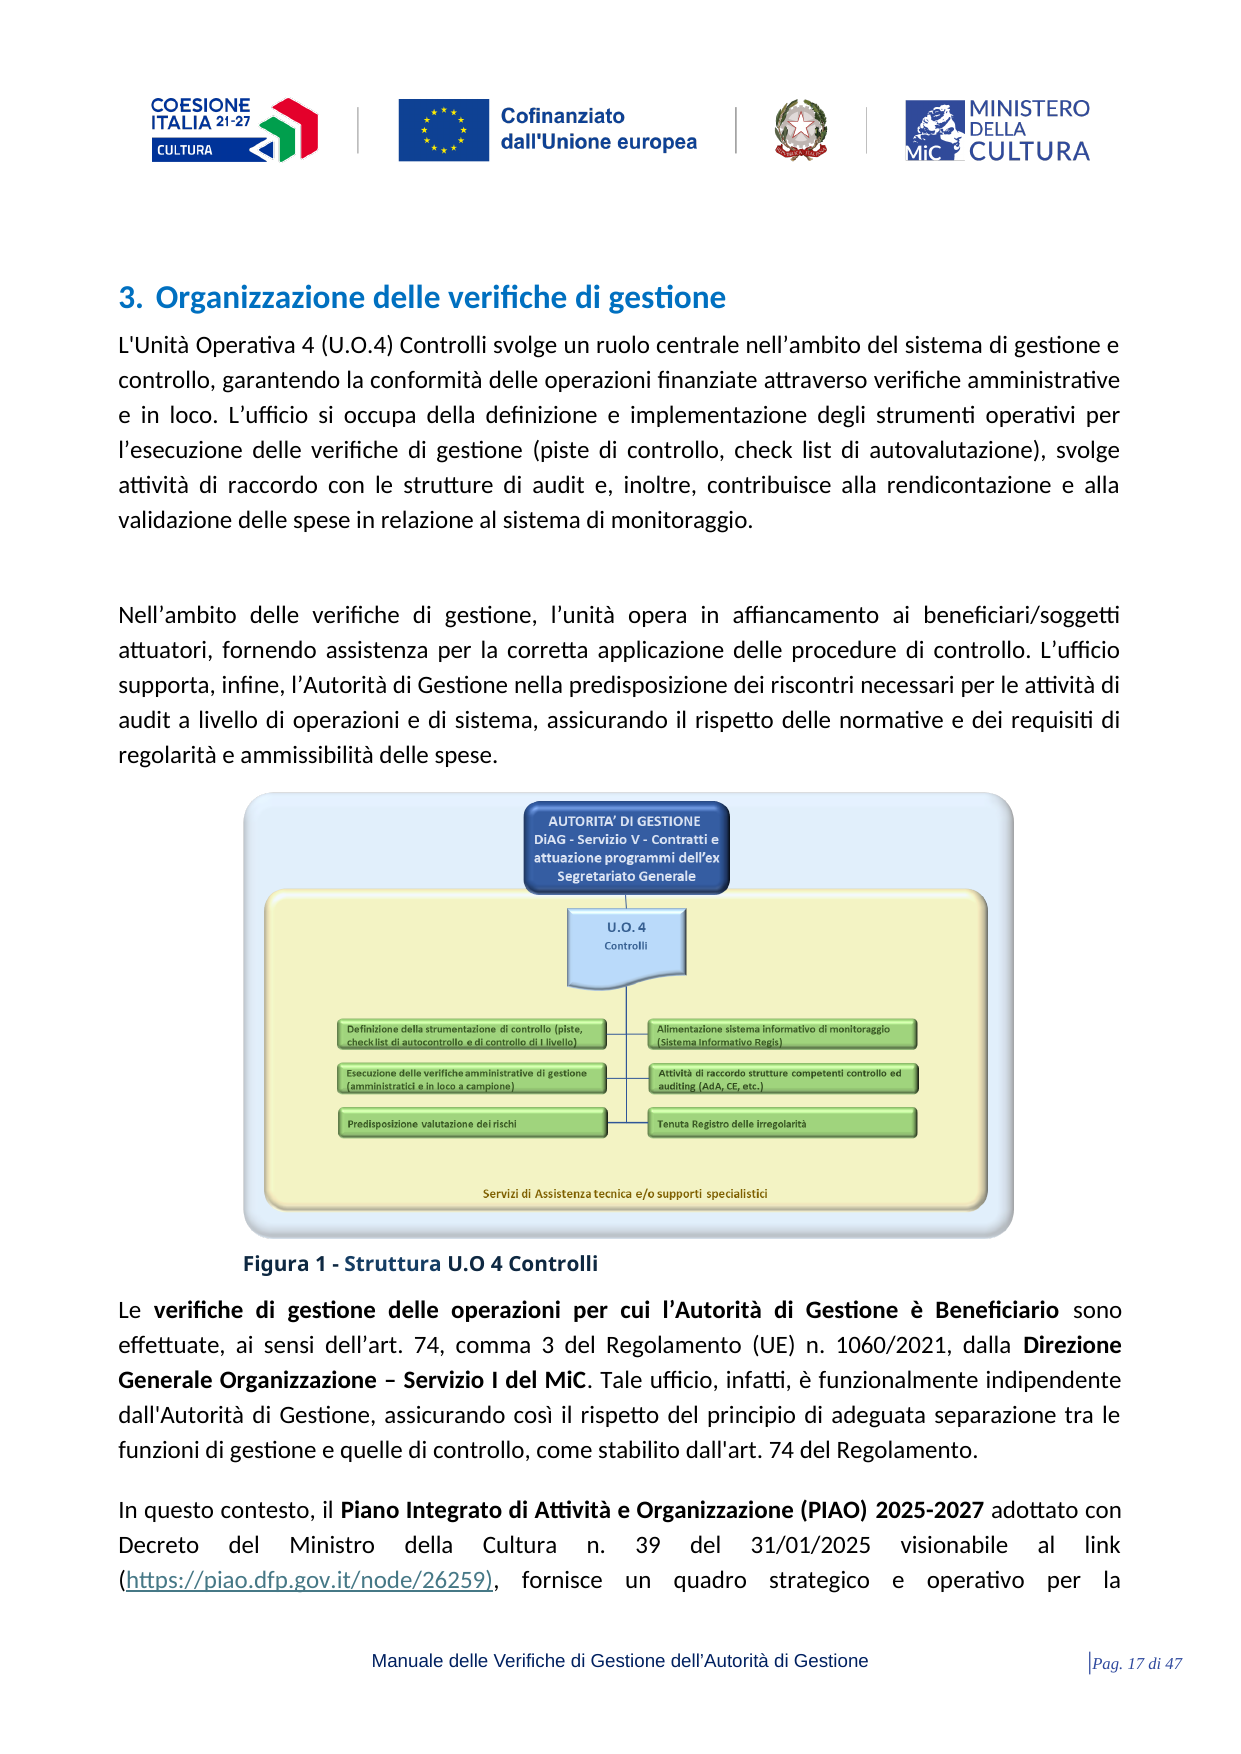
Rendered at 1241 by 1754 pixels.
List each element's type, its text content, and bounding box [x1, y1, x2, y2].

text Nell’ambito delle verifiche di gestione, l’unità opera in affiancamento ai beneficiari/soggetti attuatori, fornendo assistenza per la corretta applicazione delle procedure di controllo. L’ufficio supporta, infine, l’Autorità di Gestione nella predisposizione dei riscontri necessari per le attività di audit a livello di operazioni e di sistema, assicurando il rispetto delle normative e dei requisiti di regolarità e ammissibilità delle spese. [118, 599, 1122, 769]
text L'Unità Operativa 4 (U.O.4) Controlli svolge un ruolo centrale nell’ambito del sistema di gestione e controllo, garantendo la conformità delle operazioni finanziate attraverso verifiche amministrative e in loco. L’ufficio si occupa della definizione e implementazione degli strumenti operativi per l’esecuzione delle verifiche di gestione (piste di controllo, check list di autovalutazione), svolge attività di raccordo con le strutture di audit e, inoltre, contribuisce alla rendicontazione e alla validazione delle spese in relazione al sistema di monitoraggio. [118, 329, 1122, 534]
picture [118, 82, 1123, 181]
subtitle Organizzazione delle verifiche di gestione [118, 276, 1122, 317]
picture [242, 791, 1015, 1240]
